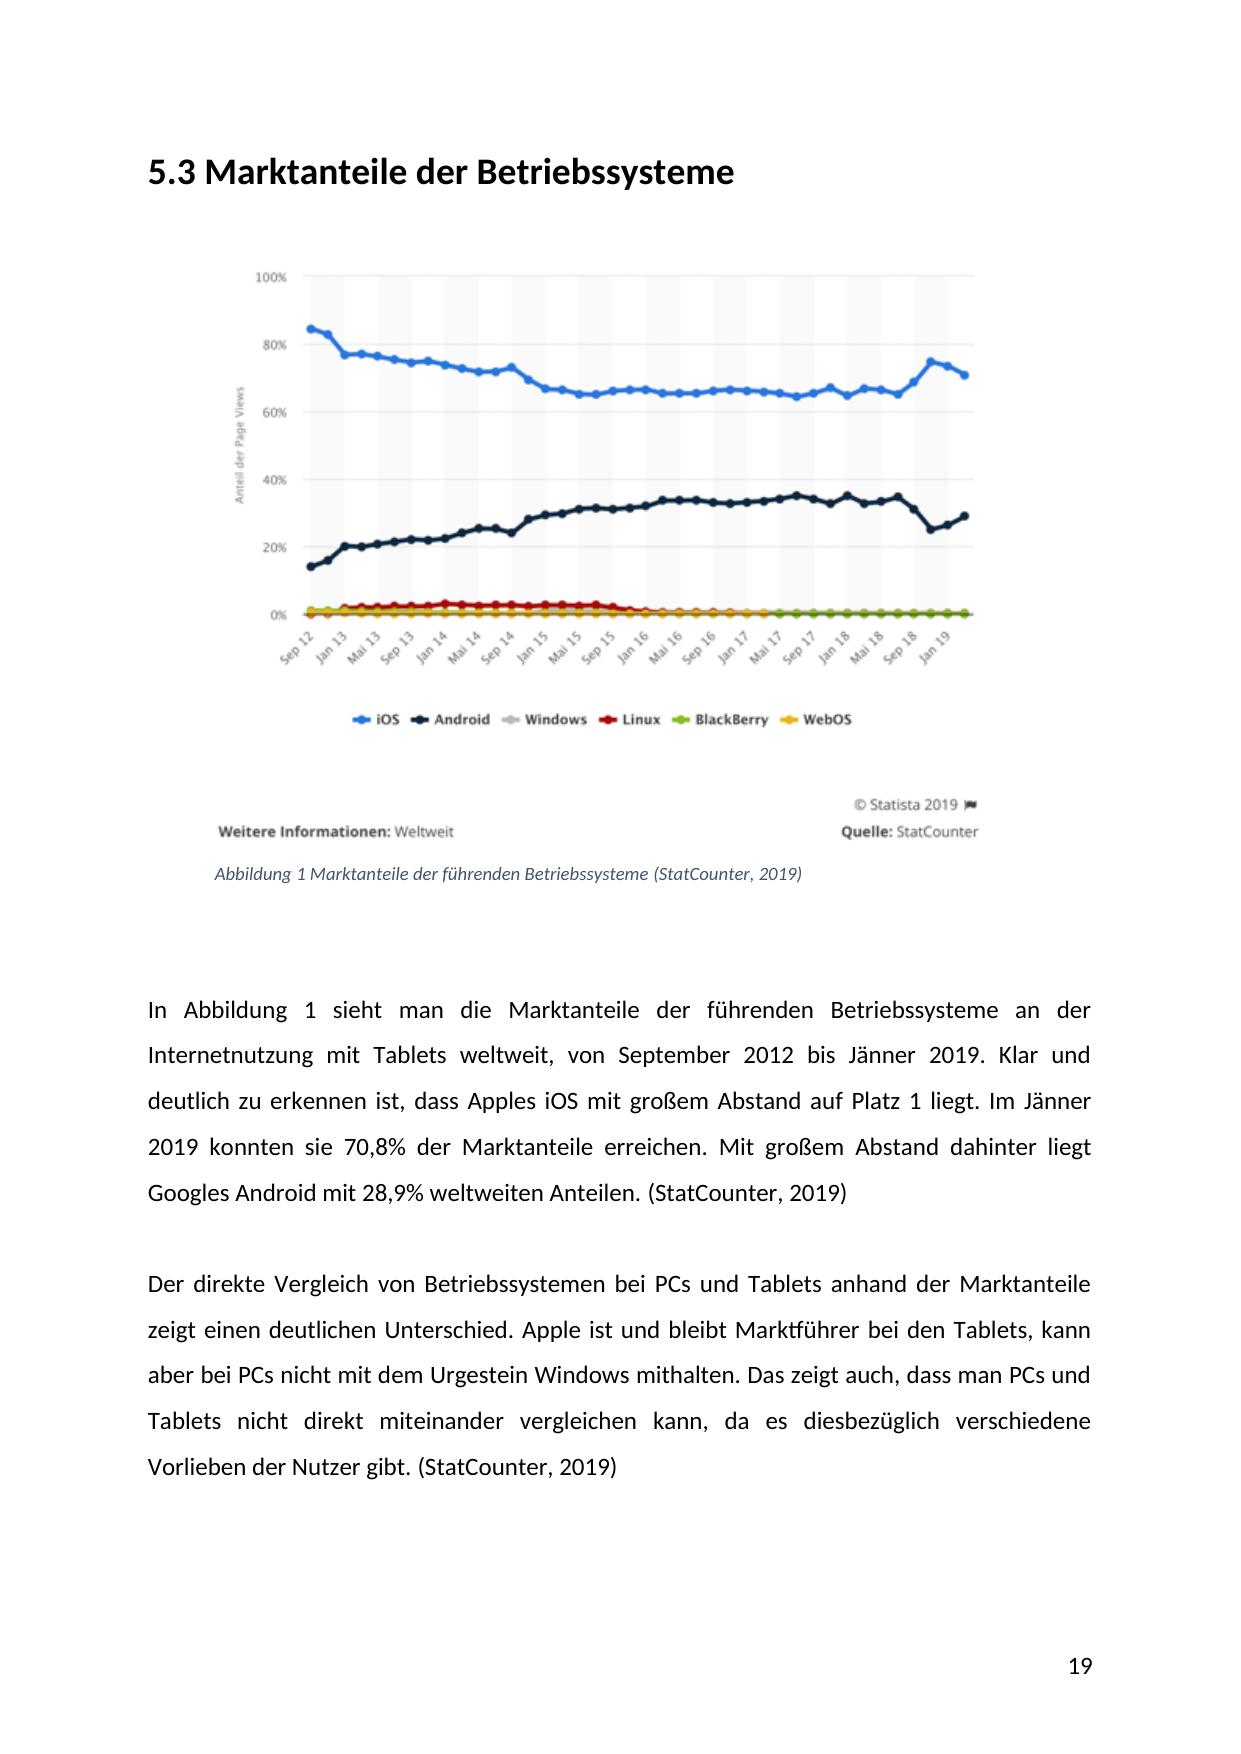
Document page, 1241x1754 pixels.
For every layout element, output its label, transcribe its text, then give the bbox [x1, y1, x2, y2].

text 5.3 Marktanteile der Betriebssysteme [148, 148, 1093, 193]
picture [215, 263, 985, 854]
text Der direkte Vergleich von Betriebssystemen bei PCs und Tablets anhand der Marktanteile zeigt einen deutlichen Unterschied. Apple ist und bleibt Marktführer bei den Tablets, kann aber bei PCs nicht mit dem Urgestein Windows mithalten. Das zeigt auch, dass man PCs und Tablets nicht direkt miteinander vergleichen kann, da es diesbezüglich verschiedene Vorlieben der Nutzer gibt. [148, 1268, 1093, 1482]
text In Abbildung 1 sieht man die Marktanteile der führenden Betriebssysteme an der Internetnutzung mit Tablets weltweit, von September 2012 bis Jänner 2019. Klar und deutlich zu erkennen ist, dass Apples iOS mit großem Abstand auf Platz 1 liegt. Im Jänner 2019 konnten sie 70,8% der Marktanteile erreichen. Mit großem Abstand dahinter liegt Googles Android mit 28,9% weltweiten Anteilen. [148, 994, 1093, 1207]
